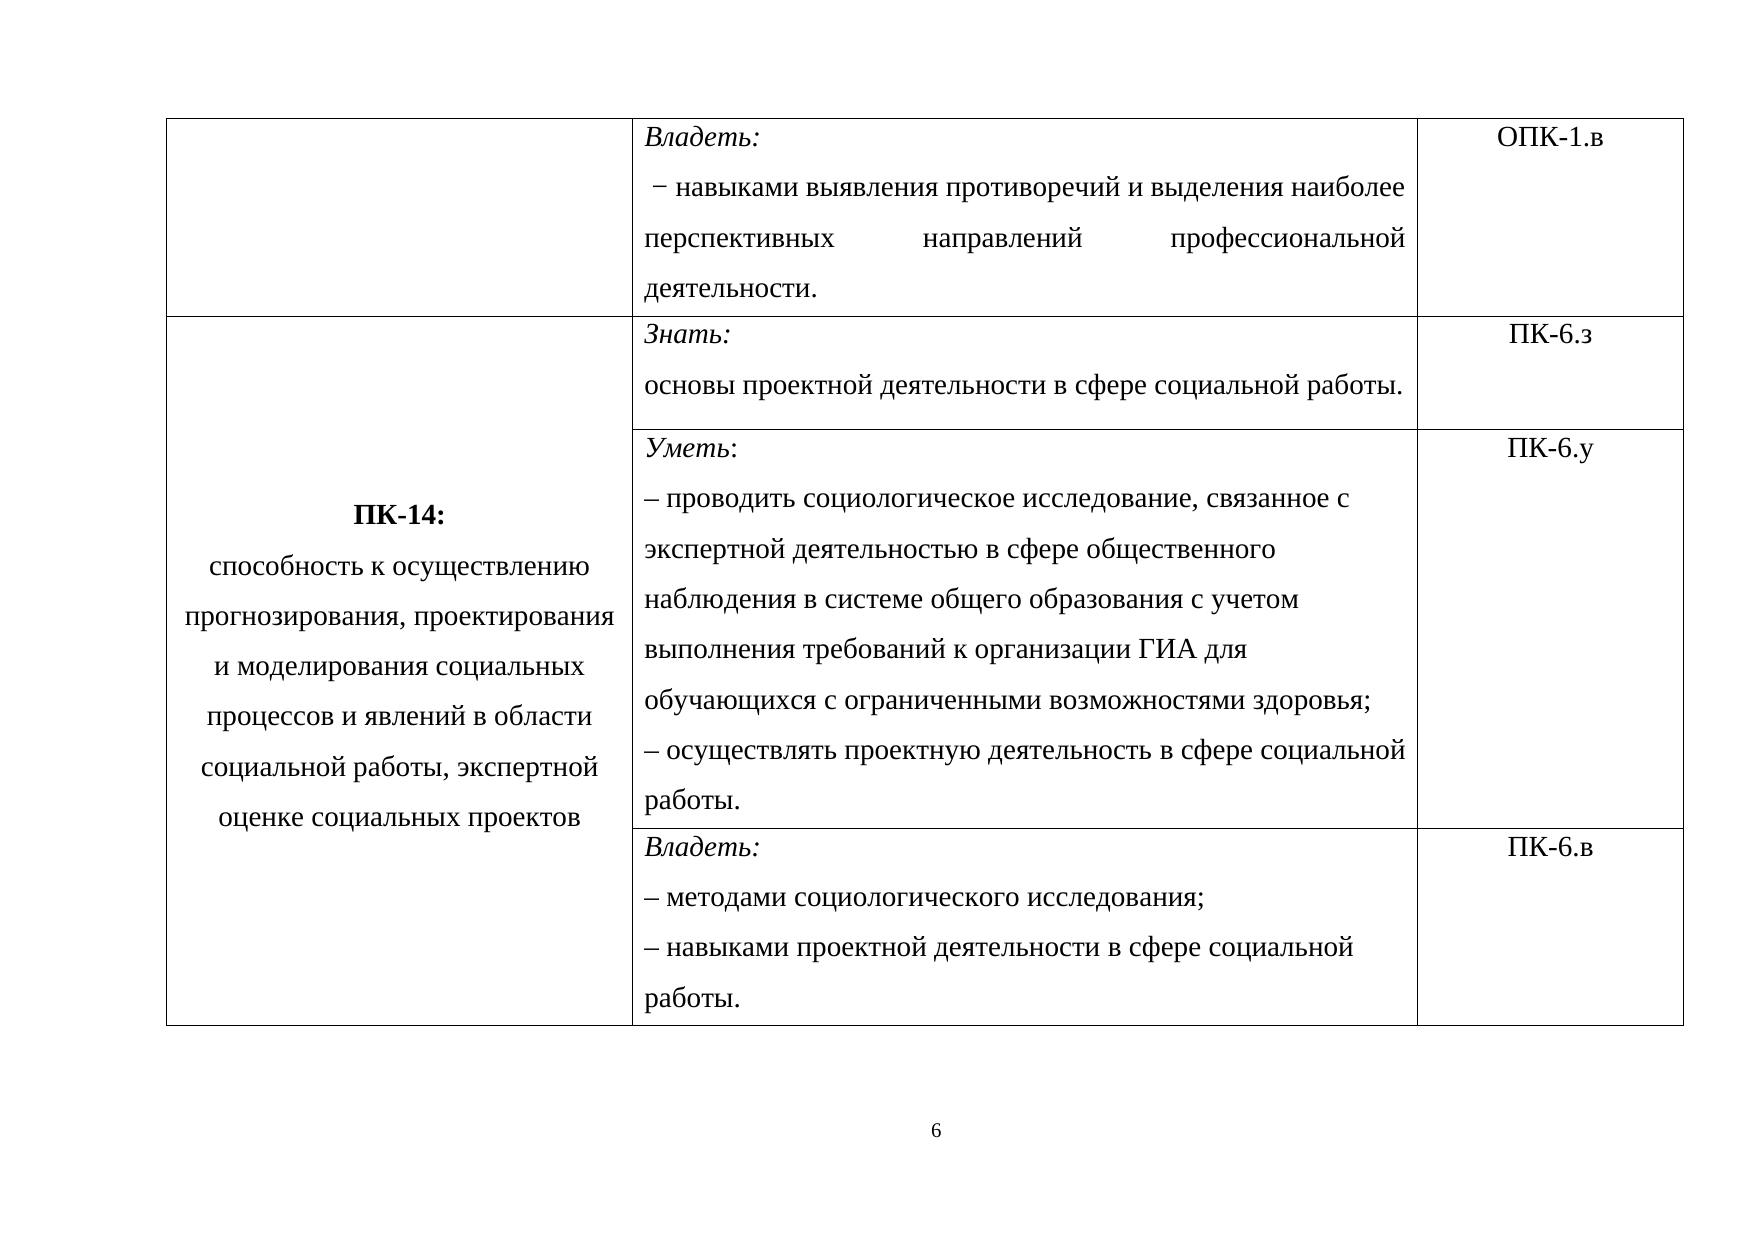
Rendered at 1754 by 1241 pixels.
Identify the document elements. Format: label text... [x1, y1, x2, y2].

table_cell Владеть: − навыками выявления противоречий и выделения наиболее перспективных направлений профессиональной деятельности. [633, 119, 1417, 316]
table_cell ПК-6.з [1418, 317, 1683, 429]
table_cell Знать: основы проектной деятельности в сфере социальной работы. [633, 317, 1417, 429]
table_cell Уметь: – проводить социологическое исследование, связанное с экспертной деятельностью в сфере общественного наблюдения в системе общего образования с учетом выполнения требований к организации ГИА для обучающихся с ограниченными возможностями здоровья; – осуществлять проектную деятельность в сфере социальной работы. [633, 430, 1417, 828]
table_cell ПК-14: способность к осуществлению прогнозирования, проектирования и моделирования социальных процессов и явлений в области социальной работы, экспертной оценке социальных проектов [167, 317, 632, 1025]
table_cell ОПК-1.в [1418, 119, 1683, 316]
table_cell ПК-6.в [1418, 829, 1683, 1025]
table_cell ПК-6.у [1418, 430, 1683, 828]
table_cell Владеть: – методами социологического исследования; – навыками проектной деятельности в сфере социальной работы. [633, 829, 1417, 1025]
